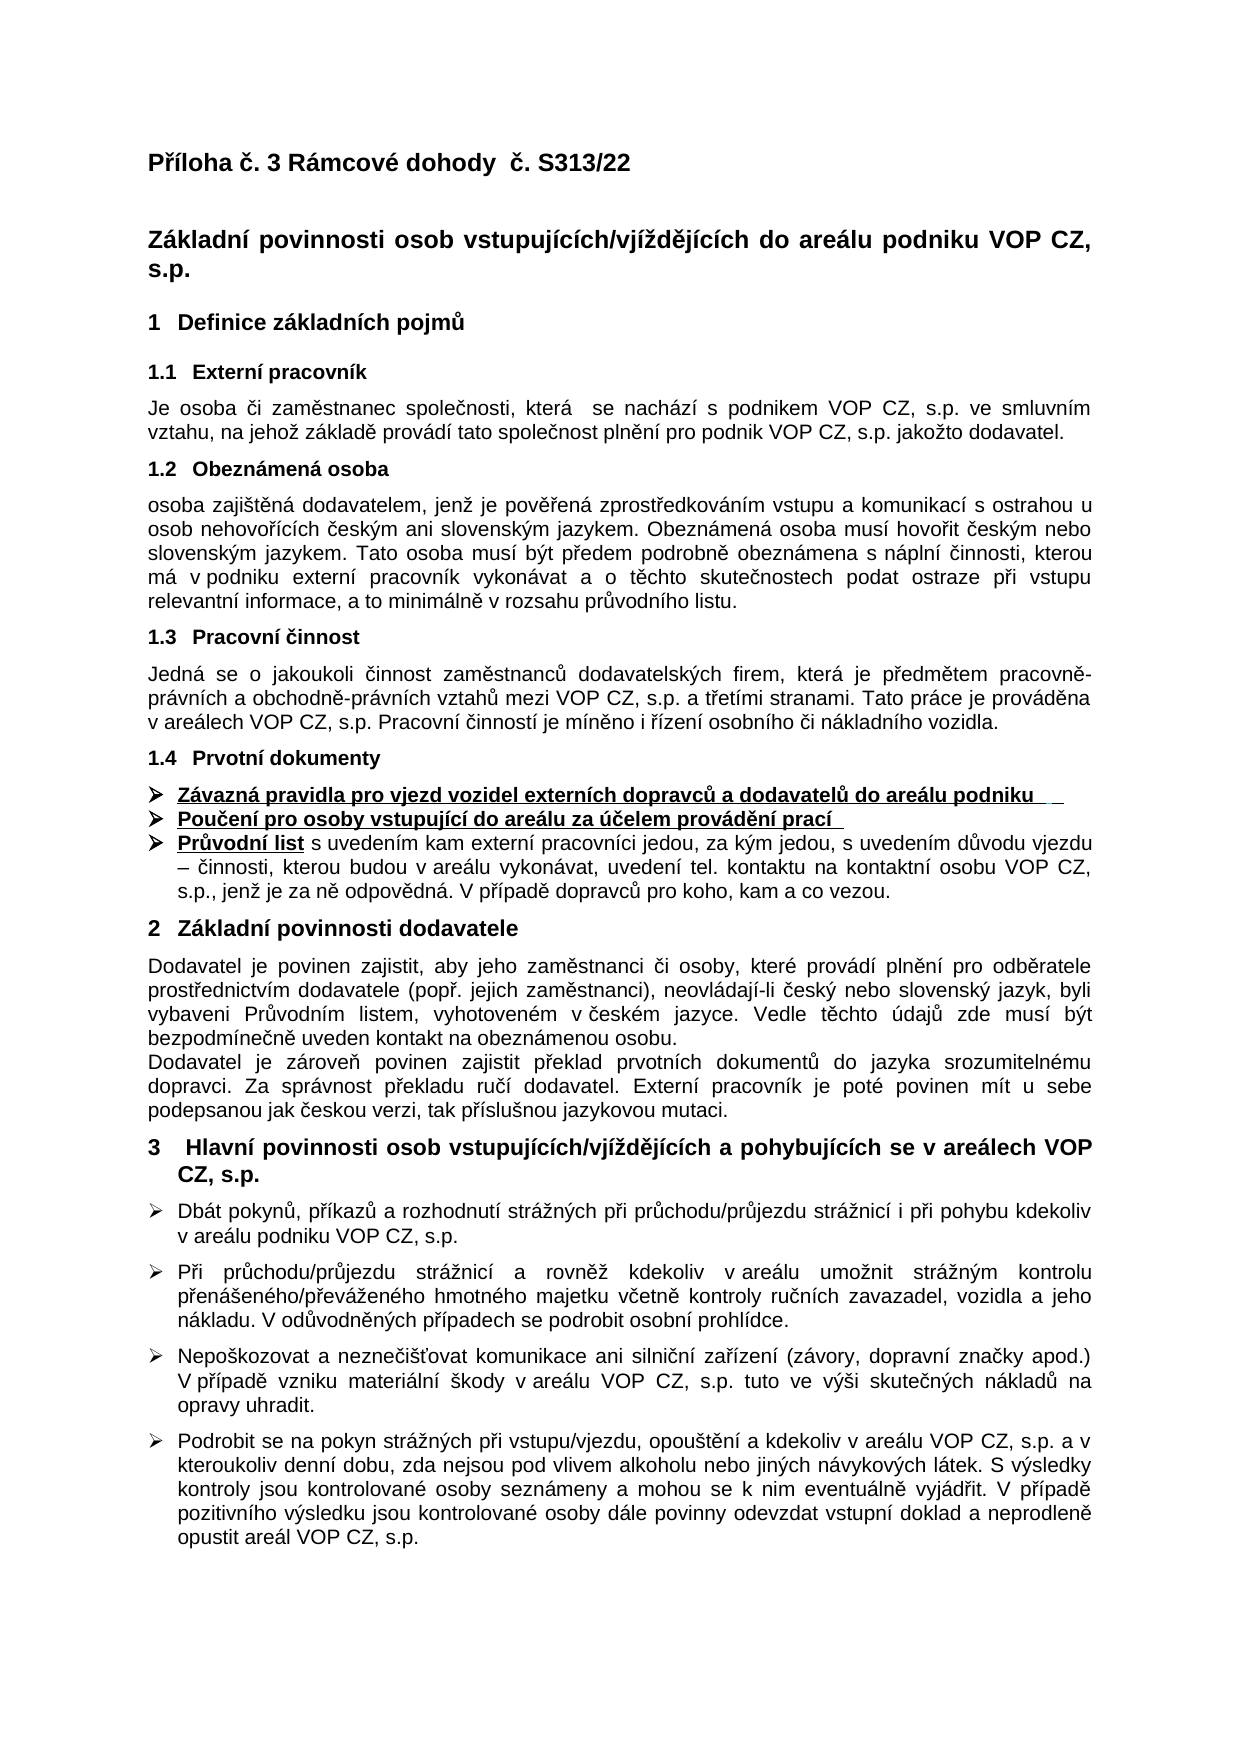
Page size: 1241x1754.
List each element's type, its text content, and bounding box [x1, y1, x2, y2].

text Podrobit se na pokyn strážných při vstupu/vjezdu, opouštění a kdekoliv v areálu VOP CZ, s.p. a v kteroukoliv denní dobu, zda nejsou pod vlivem alkoholu nebo jiných návykových látek. S výsledky kontroly jsou kontrolované osoby seznámeny a mohou se k nim eventuálně vyjádřit. V případě pozitivního výsledku jsou kontrolované osoby dále povinny odevzdat vstupní doklad a neprodleně opustit areál VOP CZ, s.p. [148, 1429, 1093, 1549]
subtitle Externí pracovník [148, 359, 1093, 383]
subtitle Obeznámená osoba [148, 456, 1093, 480]
subtitle Pracovní činnost [148, 625, 1093, 649]
subtitle Definice základních pojmů [148, 309, 1093, 336]
text Příloha č. 3 Rámcové dohody č. S313/22 [148, 148, 1093, 176]
text Jedná se o jakoukoli činnost zaměstnanců dodavatelských firem, která je předmětem pracovně-právních a obchodně-právních vztahů mezi VOP CZ, s.p. a třetími stranami. Tato práce je prováděna v areálech VOP CZ, s.p. Pracovní činností je míněno i řízení osobního či nákladního vozidla. [148, 662, 1093, 733]
subtitle Prvotní dokumenty [148, 746, 1093, 770]
text Závazná pravidla pro vjezd vozidel externích dopravců a dodavatelů do areálu podniku [148, 782, 1093, 807]
text Při průchodu/průjezdu strážnicí a rovněž kdekoliv v areálu umožnit strážným kontrolu přenášeného/převáženého hmotného majetku včetně kontroly ručních zavazadel, vozidla a jeho nákladu. V odůvodněných případech se podrobit osobní prohlídce. [148, 1260, 1093, 1332]
text Nepoškozovat a neznečišťovat komunikace ani silniční zařízení (závory, dopravní značky apod.) V případě vzniku materiální škody v areálu VOP CZ, s.p. tuto ve výši skutečných nákladů na opravy uhradit. [148, 1344, 1093, 1416]
text Základní povinnosti osob vstupujících/vjíždějících do areálu podniku VOP CZ, s.p. [148, 225, 1093, 283]
text Průvodní list s uvedením kam externí pracovníci jedou, za kým jedou, s uvedením důvodu vjezdu – činnosti, kterou budou v areálu vykonávat, uvedení tel. kontaktu na kontaktní osobu VOP CZ, s.p., jenž je za ně odpovědná. V případě dopravců pro koho, kam a co vezou. [148, 831, 1093, 903]
text Dbát pokynů, příkazů a rozhodnutí strážných při průchodu/průjezdu strážnicí i při pohybu kdekoliv v areálu podniku VOP CZ, s.p. [148, 1199, 1093, 1247]
text Je osoba či zaměstnanec společnosti, která se nachází s podnikem VOP CZ, s.p. ve smluvním vztahu, na jehož základě provádí tato společnost plnění pro podnik VOP CZ, s.p. jakožto dodavatel. [148, 396, 1093, 444]
text Dodavatel je zároveň povinen zajistit překlad prvotních dokumentů do jazyka srozumitelnému dopravci. Za správnost překladu ručí dodavatel. Externí pracovník je poté povinen mít u sebe podepsanou jak českou verzi, tak příslušnou jazykovou mutaci. [148, 1050, 1093, 1122]
subtitle Základní povinnosti dodavatele [148, 915, 1093, 941]
subtitle Hlavní povinnosti osob vstupujících/vjíždějících a pohybujících se v areálech VOP CZ, s.p. [148, 1134, 1093, 1187]
text Dodavatel je povinen zajistit, aby jeho zaměstnanci či osoby, které provádí plnění pro odběratele prostřednictvím dodavatele (popř. jejich zaměstnanci), neovládají-li český nebo slovenský jazyk, byli vybaveni Průvodním listem, vyhotoveném v českém jazyce. Vedle těchto údajů zde musí být bezpodmínečně uveden kontakt na obeznámenou osobu. [148, 954, 1093, 1050]
text osoba zajištěná dodavatelem, jenž je pověřená zprostředkováním vstupu a komunikací s ostrahou u osob nehovořících českým ani slovenským jazykem. Obeznámená osoba musí hovořit českým nebo slovenským jazykem. Tato osoba musí být předem podrobně obeznámena s náplní činnosti, kterou má v podniku externí pracovník vykonávat a o těchto skutečnostech podat ostraze při vstupu relevantní informace, a to minimálně v rozsahu průvodního listu. [148, 493, 1093, 613]
text Poučení pro osoby vstupující do areálu za účelem provádění prací [148, 807, 1093, 831]
